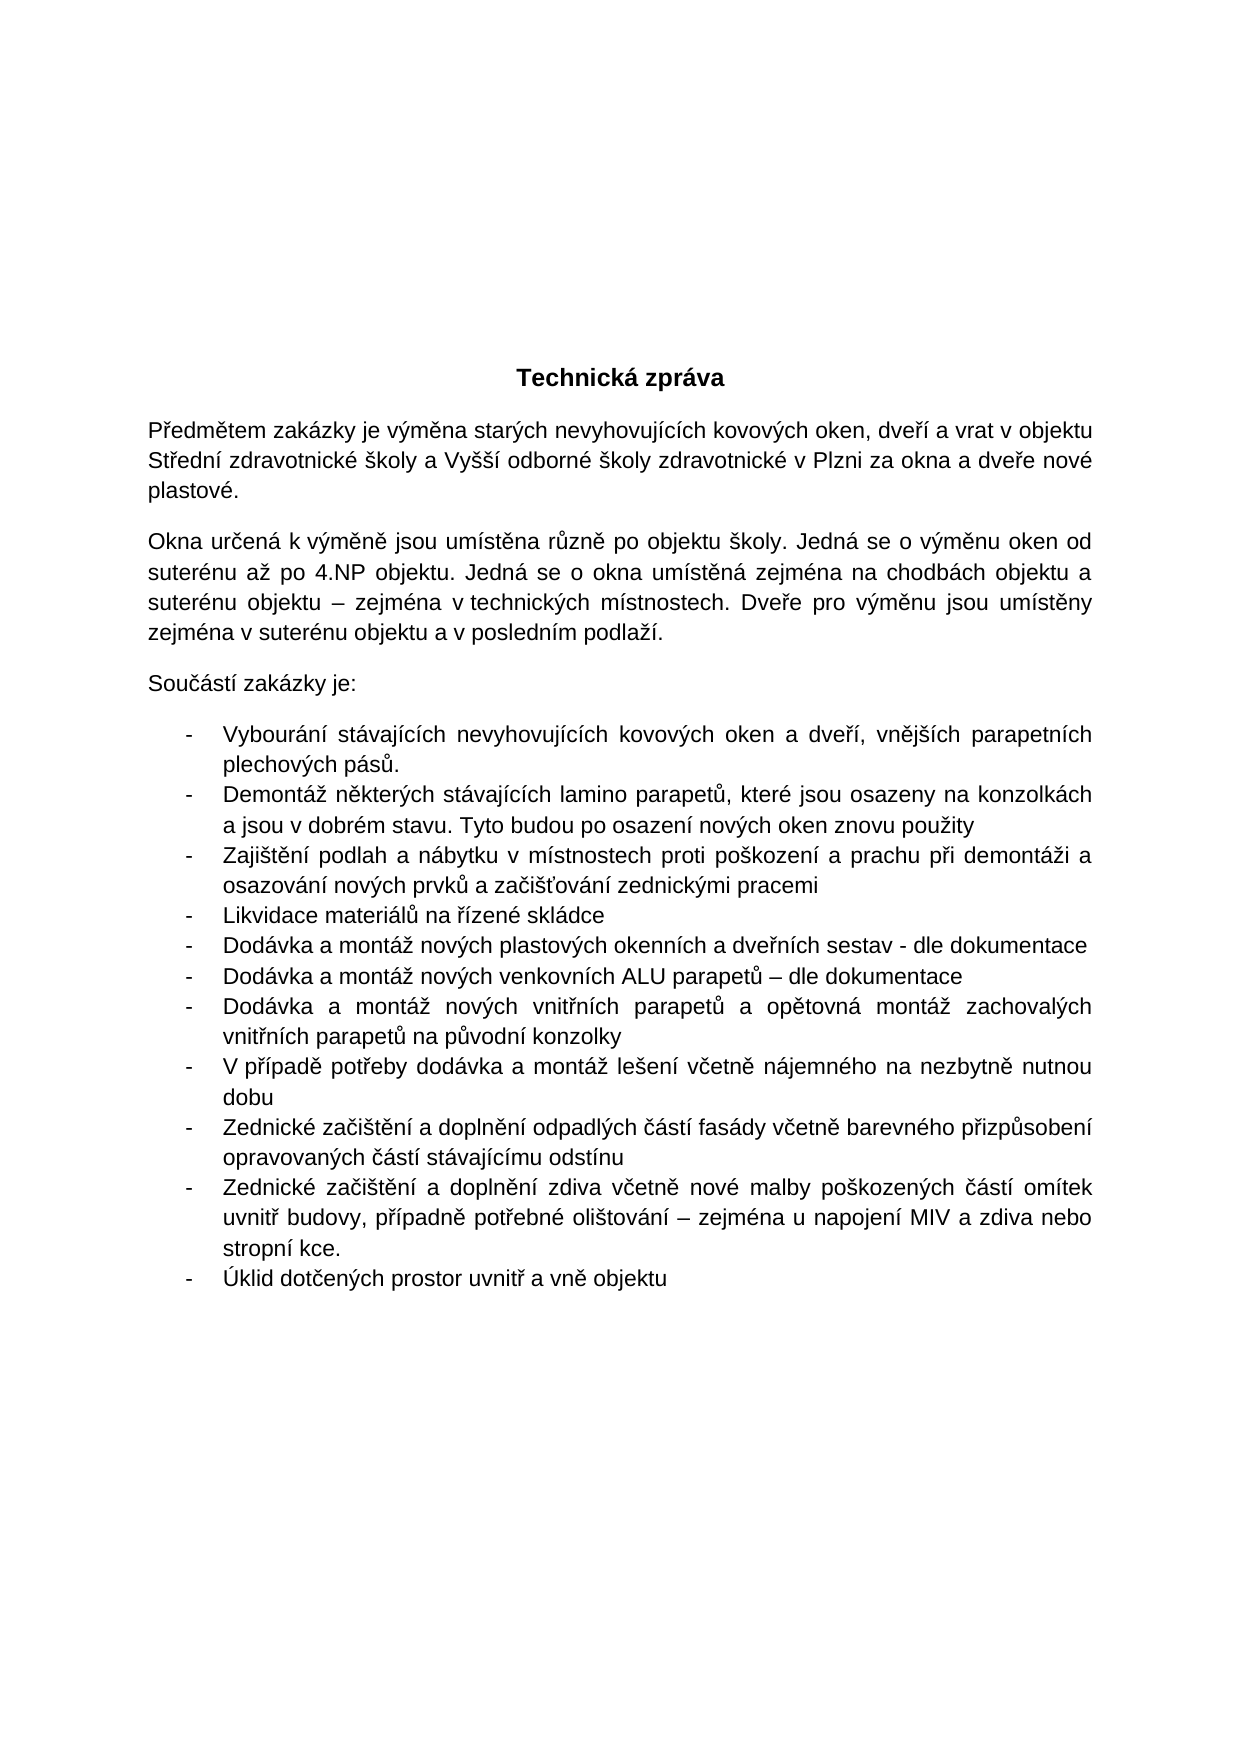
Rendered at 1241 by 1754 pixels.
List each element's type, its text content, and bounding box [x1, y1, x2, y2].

list Vybourání stávajících nevyhovujících kovových oken a dveří, vnějších parapetních plechových pásů. [185, 721, 1093, 778]
list Dodávka a montáž nových vnitřních parapetů a opětovná montáž zachovalých vnitřních parapetů na původní konzolky [185, 993, 1093, 1049]
text Předmětem zakázky je výměna starých nevyhovujících kovových oken, dveří a vrat v objektu Střední zdravotnické školy a Vyšší odborné školy zdravotnické v Plzni za okna a dveře nové plastové. [148, 417, 1093, 504]
text Technická zpráva [148, 363, 1093, 392]
text Okna určená k výměně jsou umístěna různě po objektu školy. Jedná se o výměnu oken od suterénu až po 4.NP objektu. Jedná se o okna umístěná zejména na chodbách objektu a suterénu objektu – zejména v technických místnostech. Dveře pro výměnu jsou umístěny zejména v suterénu objektu a v posledním podlaží. [148, 528, 1093, 645]
list Dodávka a montáž nových venkovních ALU parapetů – dle dokumentace [185, 963, 1093, 989]
list Zednické začištění a doplnění odpadlých částí fasády včetně barevného přizpůsobení opravovaných částí stávajícímu odstínu [185, 1114, 1093, 1170]
list Demontáž některých stávajících lamino parapetů, které jsou osazeny na konzolkách a jsou v dobrém stavu. Tyto budou po osazení nových oken znovu použity [185, 781, 1093, 838]
list Úklid dotčených prostor uvnitř a vně objektu [185, 1265, 1093, 1291]
list V případě potřeby dodávka a montáž lešení včetně nájemného na nezbytně nutnou dobu [185, 1053, 1093, 1110]
list Zednické začištění a doplnění zdiva včetně nové malby poškozených částí omítek uvnitř budovy, případně potřebné olištování – zejména u napojení MIV a zdiva nebo stropní kce. [185, 1174, 1093, 1261]
text Součástí zakázky je: [148, 670, 1093, 696]
list Likvidace materiálů na řízené skládce [185, 902, 1093, 929]
list Dodávka a montáž nových plastových okenních a dveřních sestav - dle dokumentace [185, 932, 1093, 959]
list Zajištění podlah a nábytku v místnostech proti poškození a prachu při demontáži a osazování nových prvků a začišťování zednickými pracemi [185, 842, 1093, 898]
